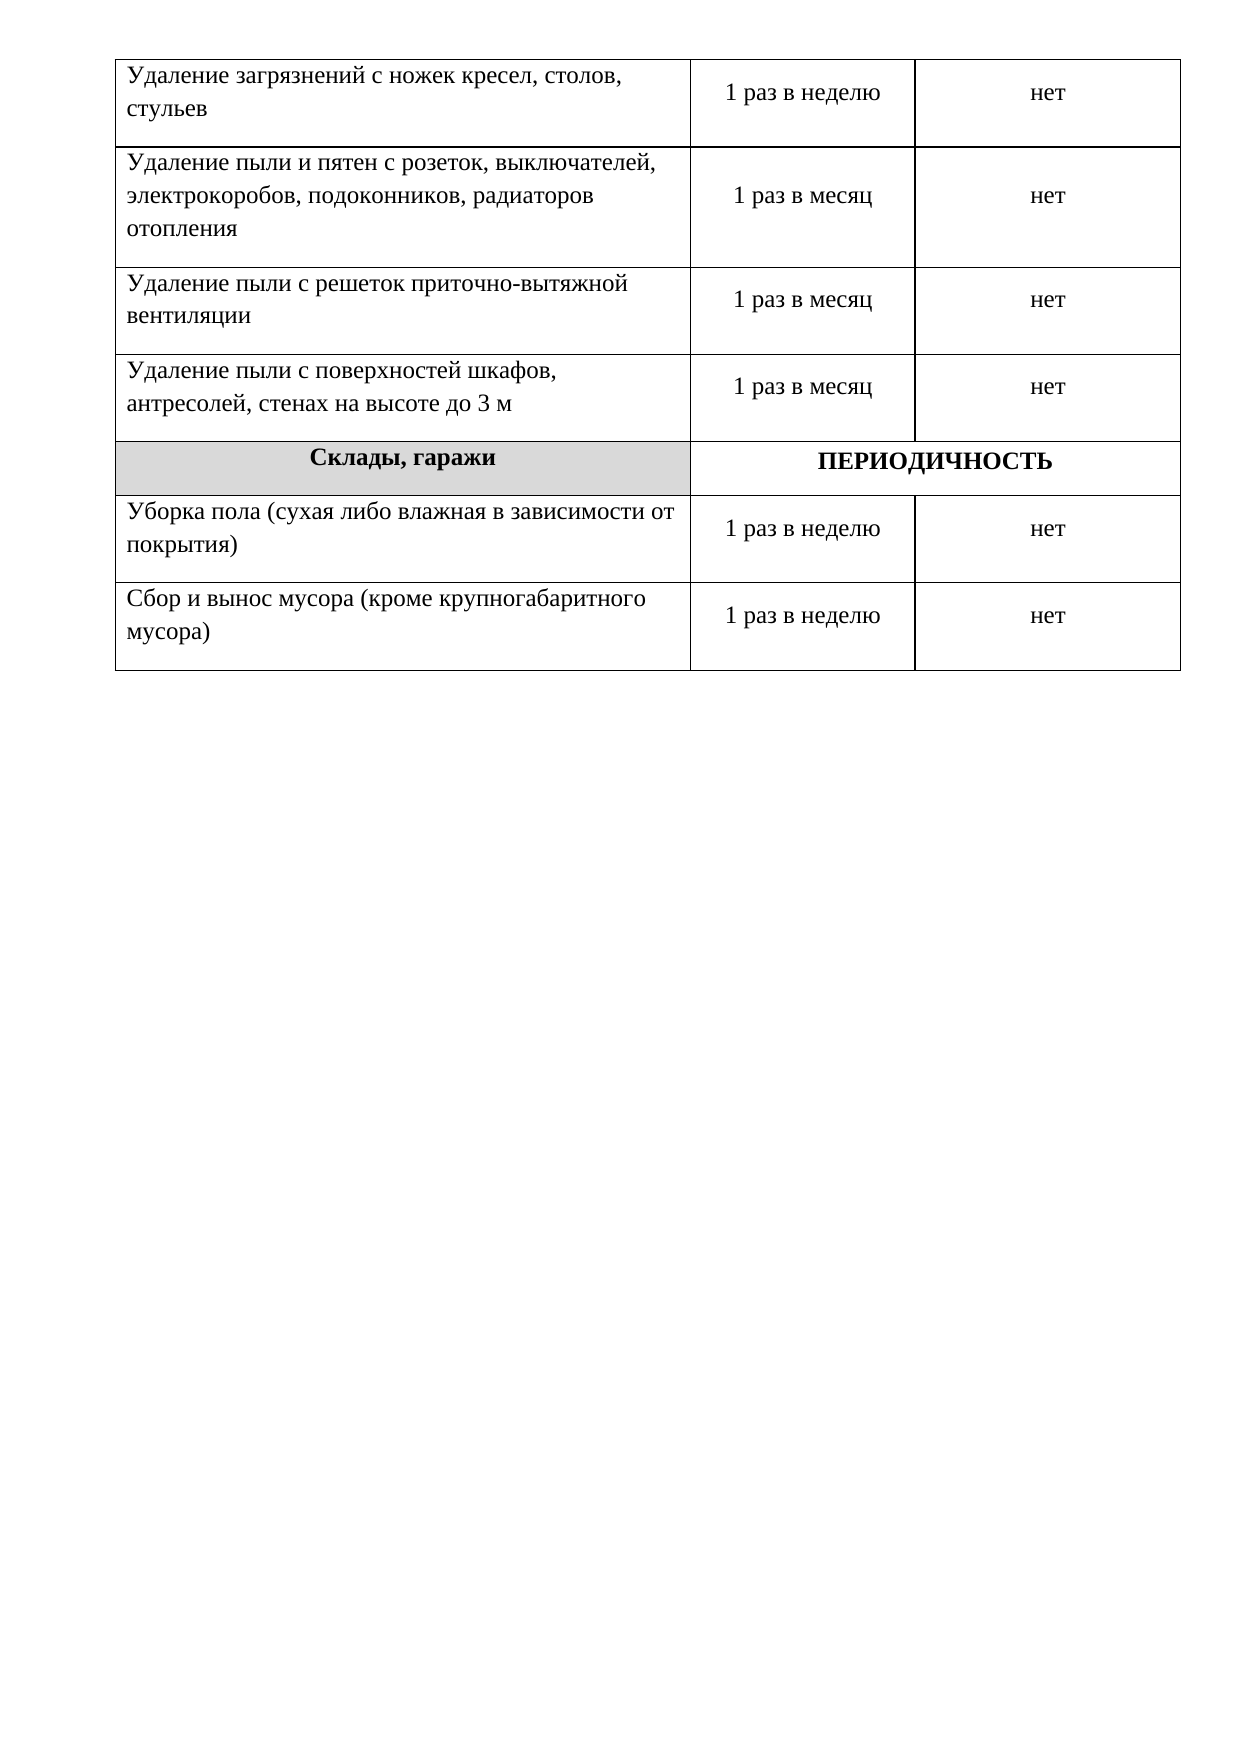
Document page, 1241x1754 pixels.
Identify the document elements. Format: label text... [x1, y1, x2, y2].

table_cell 1 раз в месяц [691, 355, 914, 441]
table_cell нет [916, 496, 1180, 582]
table_cell 1 раз в неделю [691, 583, 914, 669]
table_cell нет [916, 355, 1180, 441]
table_cell Удаление пыли с поверхностей шкафов, антресолей, стенах на высоте до 3 м [116, 355, 690, 441]
table_cell Склады, гаражи [116, 442, 690, 495]
table_cell нет [916, 583, 1180, 669]
table_cell нет [916, 268, 1180, 354]
table_cell нет [916, 148, 1180, 267]
table_cell Удаление пыли с решеток приточно-вытяжной вентиляции [116, 268, 690, 354]
table_cell Сбор и вынос мусора (кроме крупногабаритного мусора) [116, 583, 690, 669]
table_cell 1 раз в неделю [691, 60, 914, 146]
table_cell нет [916, 60, 1180, 146]
table_cell Уборка пола (сухая либо влажная в зависимости от покрытия) [116, 496, 690, 582]
table_cell Удаление пыли и пятен с розеток, выключателей, электрокоробов, подоконников, радиаторов отопления [116, 148, 690, 267]
table_cell 1 раз в месяц [691, 268, 914, 354]
table_cell Удаление загрязнений с ножек кресел, столов, стульев [116, 60, 690, 146]
table_cell 1 раз в месяц [691, 148, 914, 267]
table_cell 1 раз в неделю [691, 496, 914, 582]
table_cell ПЕРИОДИЧНОСТЬ [691, 442, 1180, 495]
